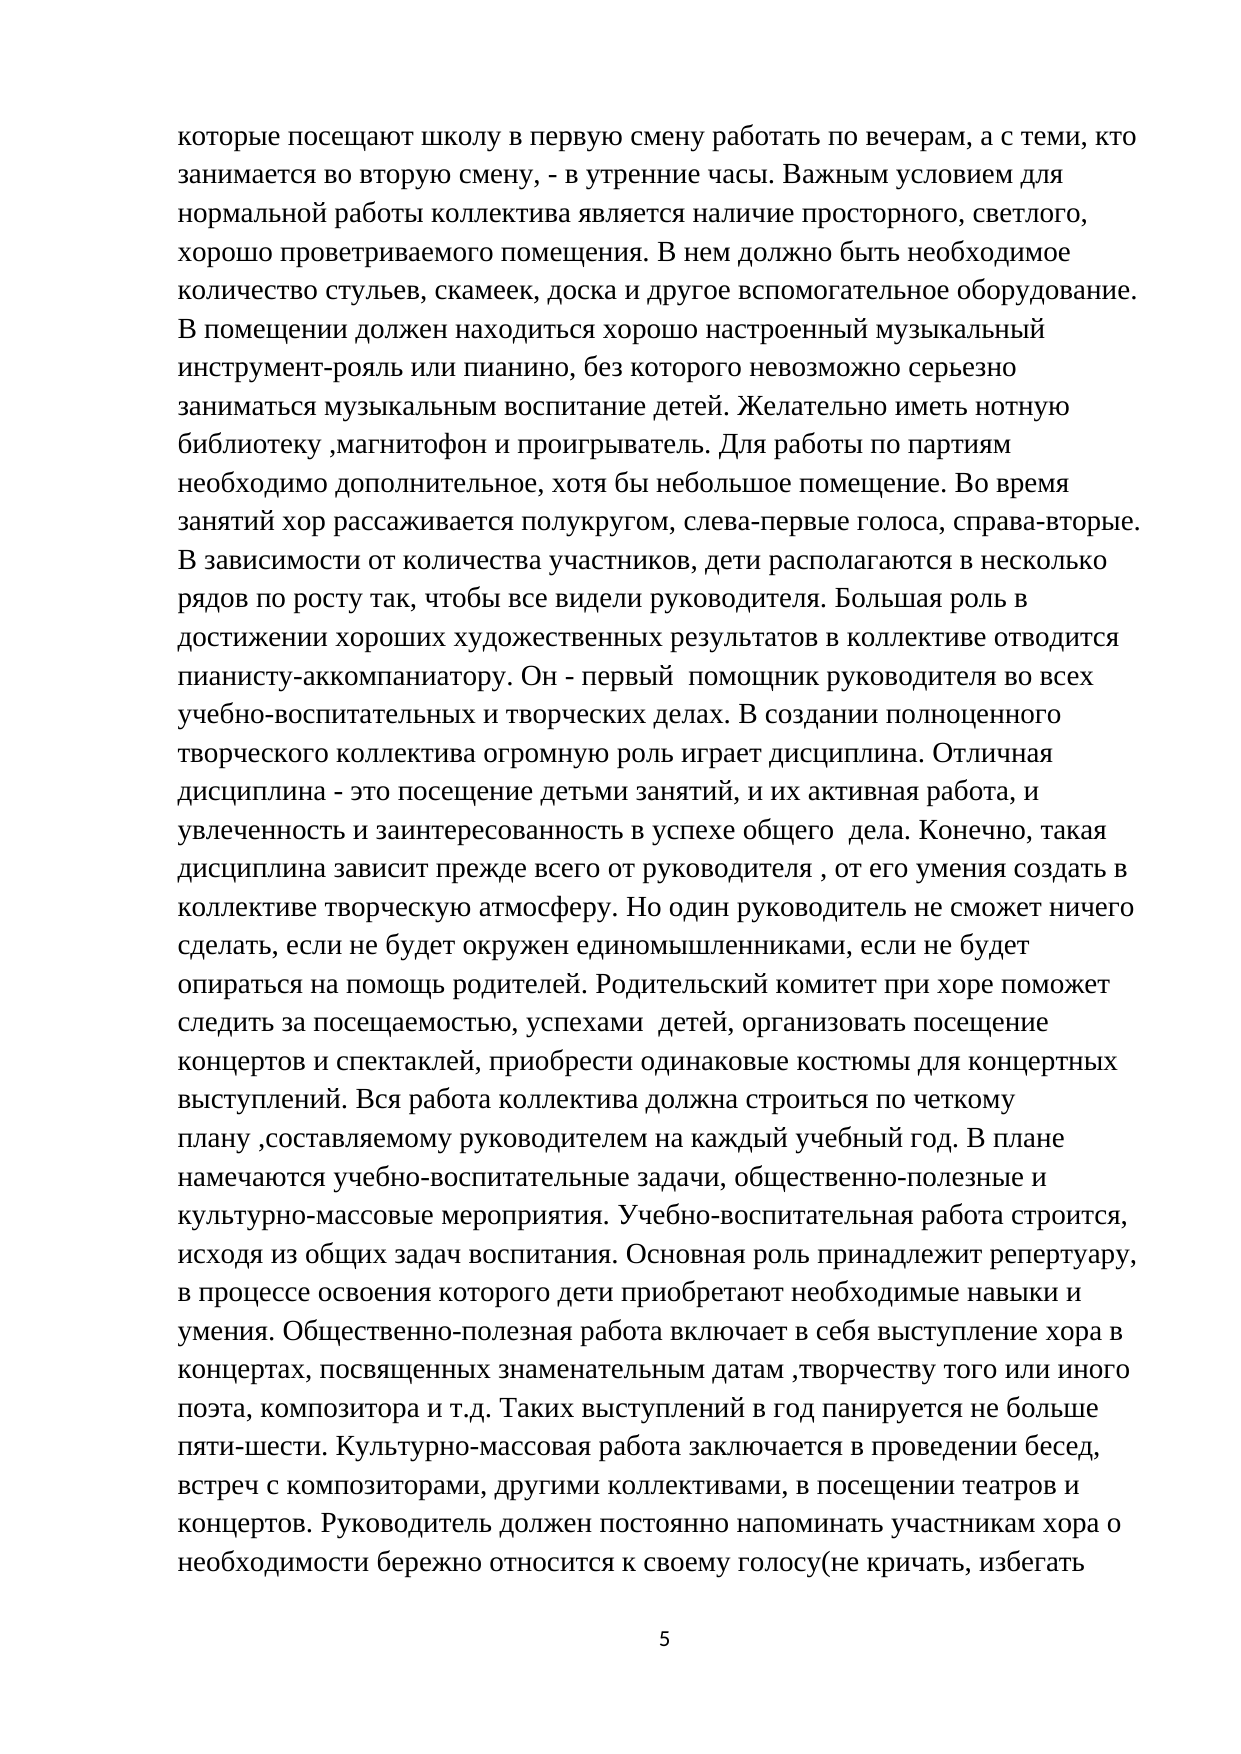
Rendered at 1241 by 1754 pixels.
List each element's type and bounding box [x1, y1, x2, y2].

text [177, 118, 1152, 1578]
